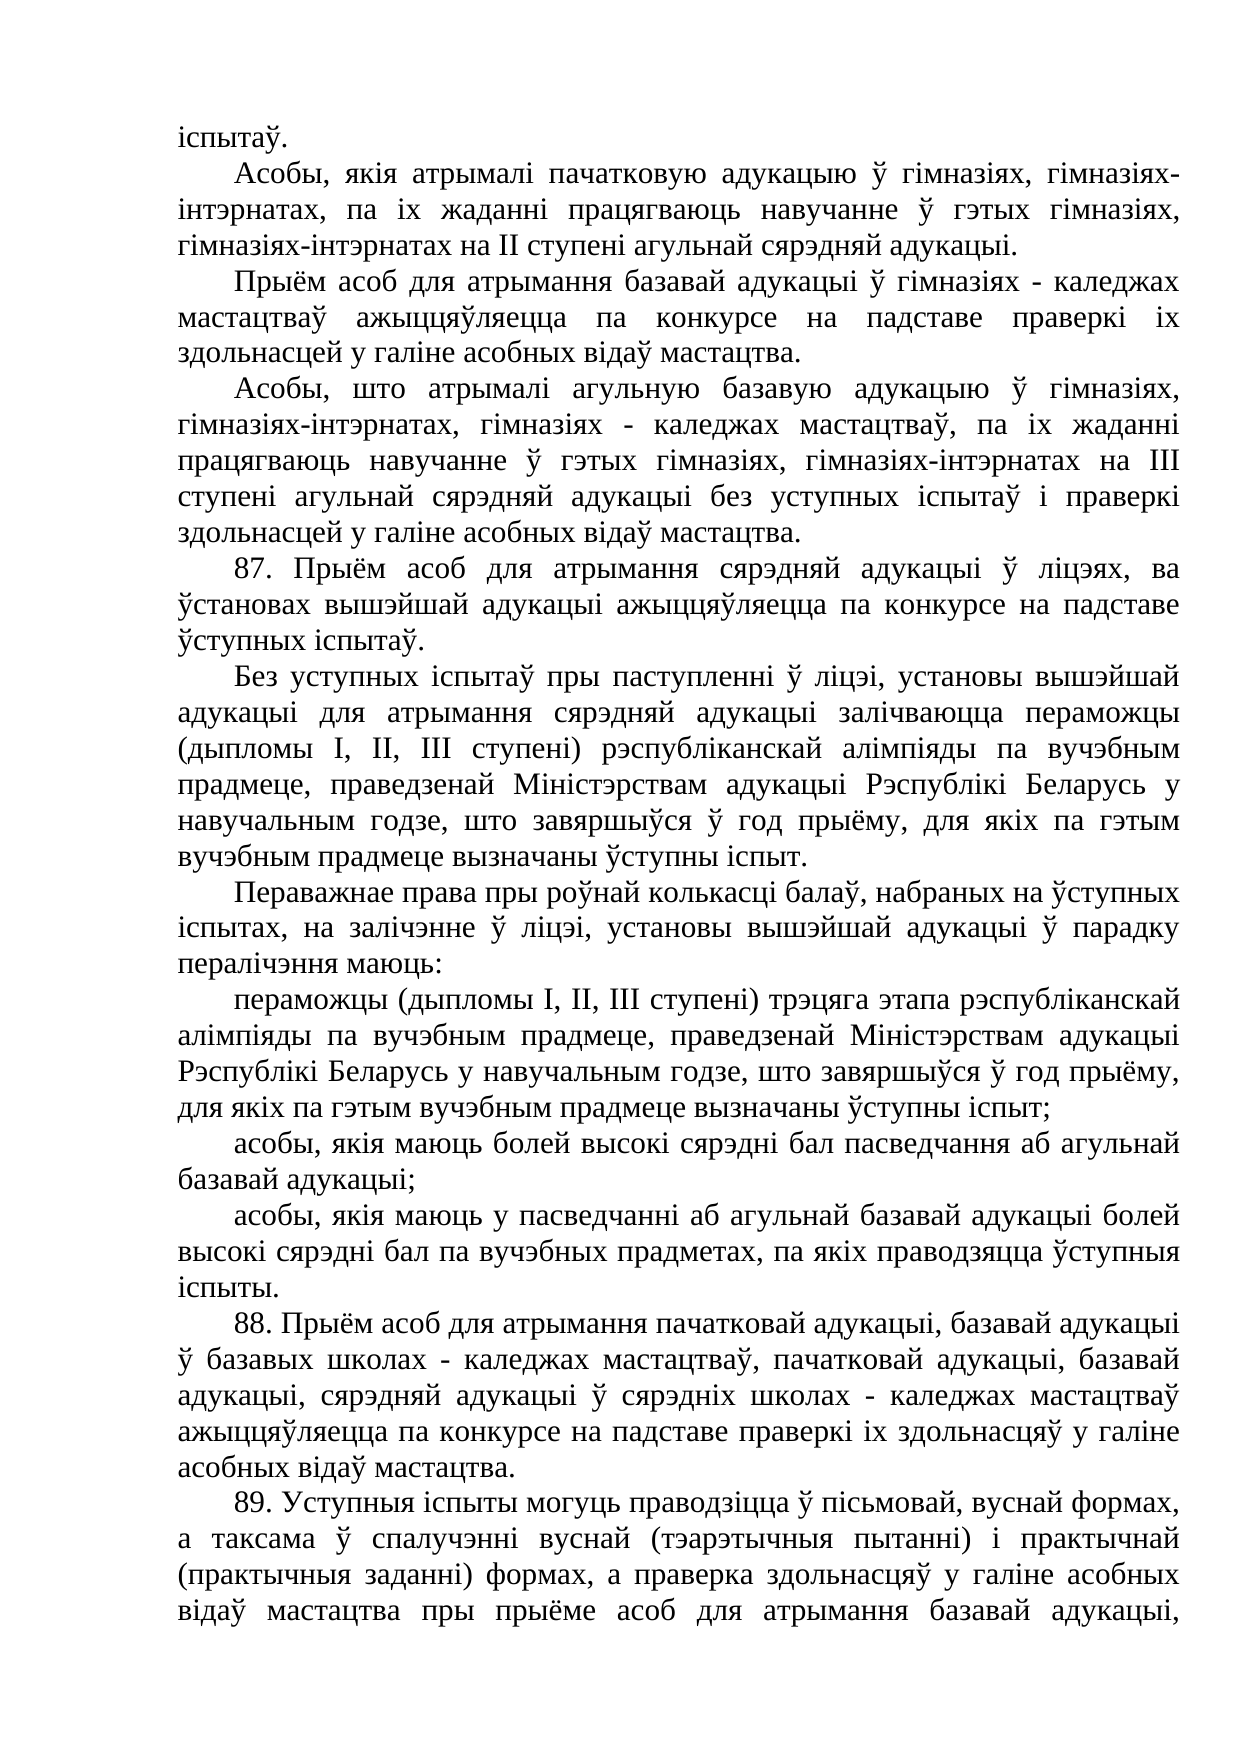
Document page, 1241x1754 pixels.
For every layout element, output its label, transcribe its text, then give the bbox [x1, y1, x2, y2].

text Асобы, што атрымалi агульную базавую адукацыю ў гiмназiях, гiмназiях-iнтэрнатах, гiмназiях - каледжах мастацтваў, па iх жаданнi працягваюць навучанне ў гэтых гiмназiях, гiмназiях-iнтэрнатах на III ступенi агульнай сярэдняй адукацыi без уступных iспытаў i праверкi здольнасцей у галiне асобных вiдаў мастацтва. [177, 370, 1181, 549]
text Без уступных iспытаў пры паступленнi ў лiцэi, установы вышэйшай адукацыi для атрымання сярэдняй адукацыi залiчваюцца пераможцы (дыпломы I, II, III ступенi) рэспублiканскай алiмпiяды па вучэбным прадмеце, праведзенай Мiнiстэрствам адукацыi Рэспублiкi Беларусь у навучальным годзе, што завяршыўся ў год прыёму, для якiх па гэтым вучэбным прадмеце вызначаны ўступны iспыт. [177, 657, 1181, 873]
text 87. Прыём асоб для атрымання сярэдняй адукацыi ў лiцэях, ва ўстановах вышэйшай адукацыi ажыццяўляецца па конкурсе на падставе ўступных iспытаў. [177, 549, 1181, 657]
text Асобы, якiя атрымалi пачатковую адукацыю ў гiмназiях, гiмназiях-iнтэрнатах, па iх жаданнi працягваюць навучанне ў гэтых гiмназiях, гiмназiях-iнтэрнатах на II ступенi агульнай сярэдняй адукацыi. [177, 154, 1181, 262]
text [177, 118, 1181, 154]
text асобы, якiя маюць у пасведчаннi аб агульнай базавай адукацыi болей высокi сярэднi бал па вучэбных прадметах, па якiх праводзяцца ўступныя iспыты. [177, 1196, 1181, 1304]
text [177, 1484, 1181, 1627]
text пераможцы (дыпломы I, II, III ступенi) трэцяга этапа рэспублiканскай алiмпiяды па вучэбным прадмеце, праведзенай Мiнiстэрствам адукацыi Рэспублiкi Беларусь у навучальным годзе, што завяршыўся ў год прыёму, для якiх па гэтым вучэбным прадмеце вызначаны ўступны iспыт; [177, 981, 1181, 1124]
text Прыём асоб для атрымання базавай адукацыi ў гiмназiях - каледжах мастацтваў ажыццяўляецца па конкурсе на падставе праверкi iх здольнасцей у галiне асобных вiдаў мастацтва. [177, 262, 1181, 370]
text асобы, якiя маюць болей высокi сярэднi бал пасведчання аб агульнай базавай адукацыi; [177, 1124, 1181, 1196]
text 88. Прыём асоб для атрымання пачатковай адукацыi, базавай адукацыi ў базавых школах - каледжах мастацтваў, пачатковай адукацыi, базавай адукацыi, сярэдняй адукацыi ў сярэднiх школах - каледжах мастацтваў ажыццяўляецца па конкурсе на падставе праверкi iх здольнасцяў у галiне асобных вiдаў мастацтва. [177, 1304, 1181, 1484]
text Пераважнае права пры роўнай колькасцi балаў, набраных на ўступных iспытах, на залiчэнне ў лiцэi, установы вышэйшай адукацыi ў парадку пералiчэння маюць: [177, 873, 1181, 981]
